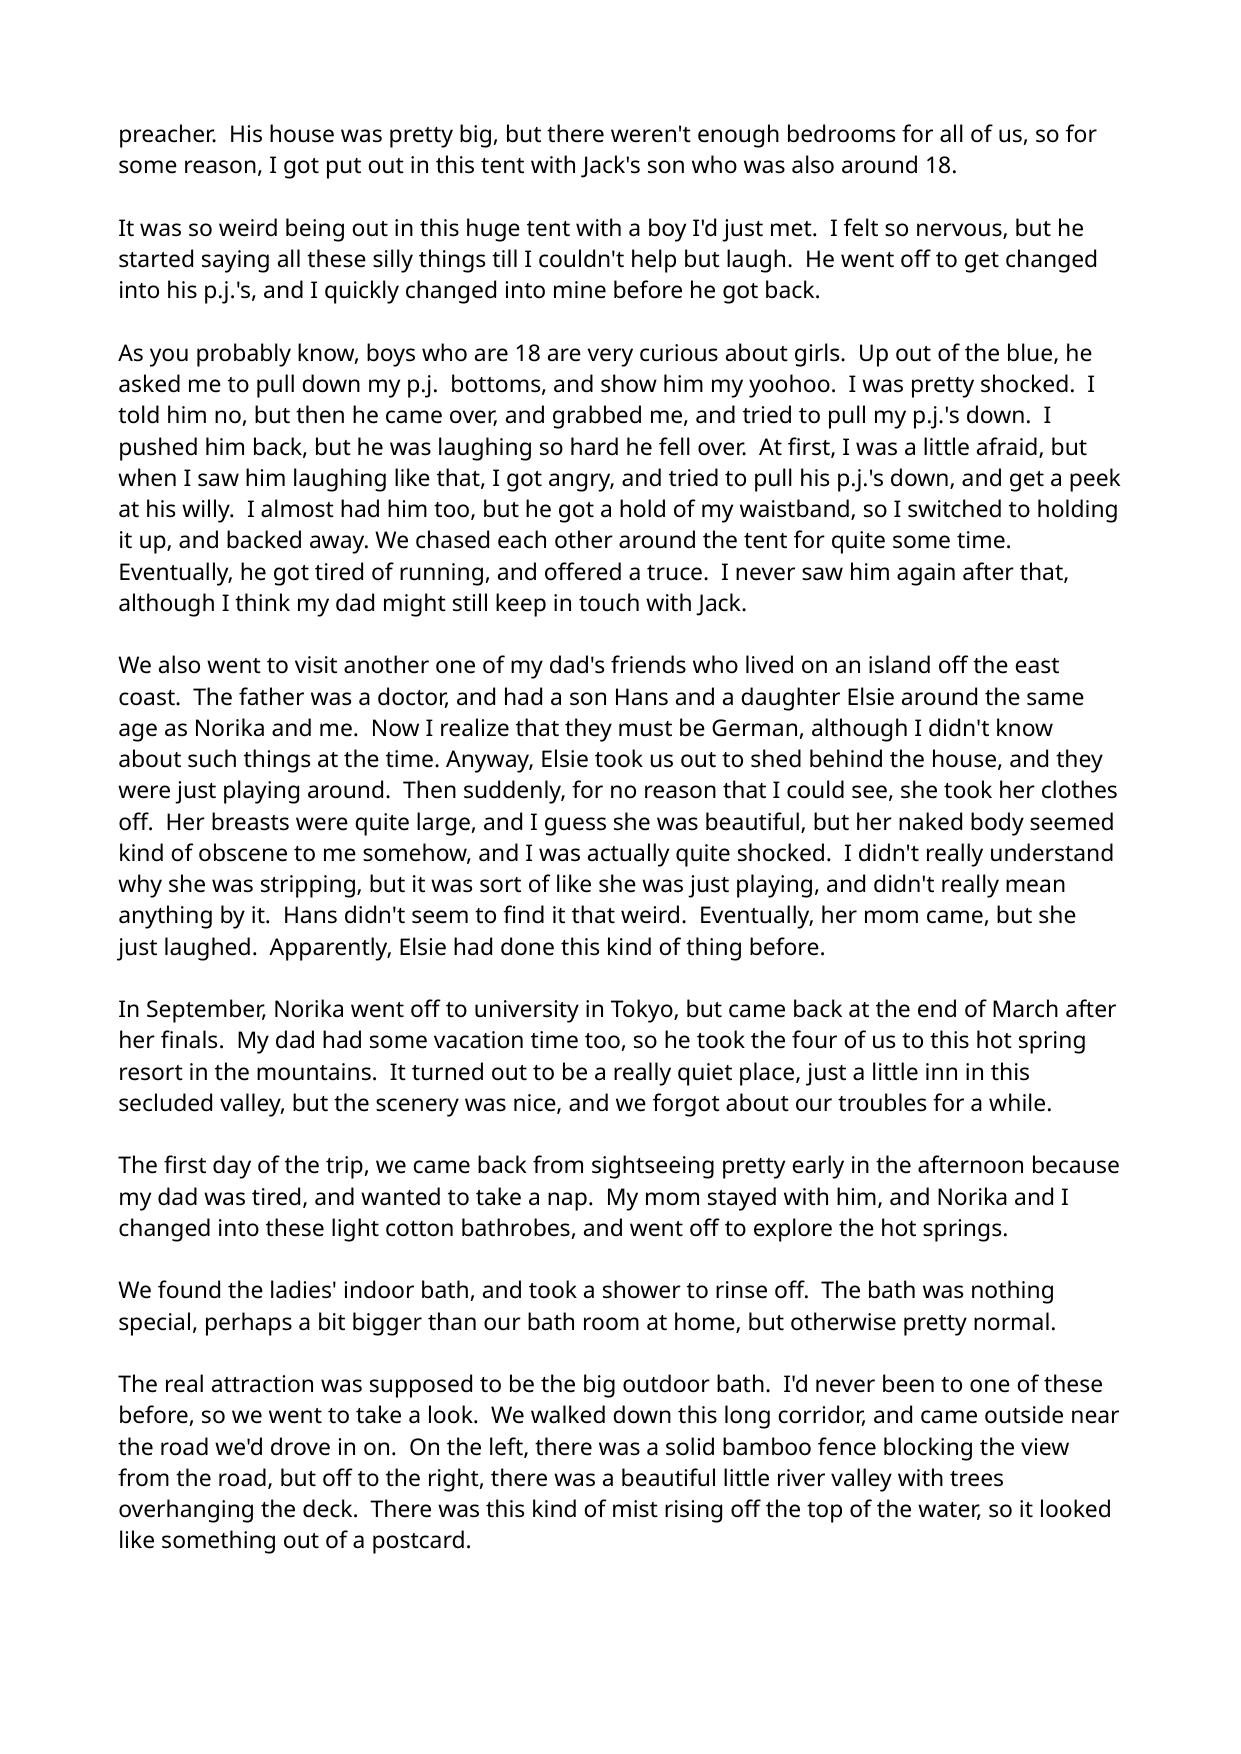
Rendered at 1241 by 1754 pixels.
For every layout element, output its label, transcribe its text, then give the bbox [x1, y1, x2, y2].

text The first day of the trip, we came back from sightseeing pretty early in the afternoon because my dad was tired, and wanted to take a nap. My mom stayed with him, and Norika and I changed into these light cotton bathrobes, and went off to explore the hot springs. [118, 1149, 1122, 1243]
text We found the ladies' indoor bath, and took a shower to rinse off. The bath was nothing special, perhaps a bit bigger than our bath room at home, but otherwise pretty normal. [118, 1274, 1122, 1337]
text We also went to visit another one of my dad's friends who lived on an island off the east coast. The father was a doctor, and had a son Hans and a daughter Elsie around the same age as Norika and me. Now I realize that they must be German, although I didn't know about such things at the time. Anyway, Elsie took us out to shed behind the house, and they were just playing around. Then suddenly, for no reason that I could see, she took her clothes off. Her breasts were quite large, and I guess she was beautiful, but her naked body seemed kind of obscene to me somehow, and I was actually quite shocked. I didn't really understand why she was stripping, but it was sort of like she was just playing, and didn't really mean anything by it. Hans didn't seem to find it that weird. Eventually, her mom came, but she just laughed. Apparently, Elsie had done this kind of thing before. [118, 649, 1122, 962]
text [118, 118, 1122, 181]
text The real attraction was supposed to be the big outdoor bath. I'd never been to one of these before, so we went to take a look. We walked down this long corridor, and came outside near the road we'd drove in on. On the left, there was a solid bamboo fence blocking the view from the road, but off to the right, there was a beautiful little river valley with trees overhanging the deck. There was this kind of mist rising off the top of the water, so it looked like something out of a postcard. [118, 1368, 1122, 1556]
text It was so weird being out in this huge tent with a boy I'd just met. I felt so nervous, but he started saying all these silly things till I couldn't help but laugh. He went off to get changed into his p.j.'s, and I quickly changed into mine before he got back. [118, 212, 1122, 306]
text As you probably know, boys who are 18 are very curious about girls. Up out of the blue, he asked me to pull down my p.j. bottoms, and show him my yoohoo. I was pretty shocked. I told him no, but then he came over, and grabbed me, and tried to pull my p.j.'s down. I pushed him back, but he was laughing so hard he fell over. At first, I was a little afraid, but when I saw him laughing like that, I got angry, and tried to pull his p.j.'s down, and get a peek at his willy. I almost had him too, but he got a hold of my waistband, so I switched to holding it up, and backed away. We chased each other around the tent for quite some time. Eventually, he got tired of running, and offered a truce. I never saw him again after that, although I think my dad might still keep in touch with Jack. [118, 337, 1122, 618]
text In September, Norika went off to university in Tokyo, but came back at the end of March after her finals. My dad had some vacation time too, so he took the four of us to this hot spring resort in the mountains. It turned out to be a really quiet place, just a little inn in this secluded valley, but the scenery was nice, and we forgot about our troubles for a while. [118, 993, 1122, 1118]
